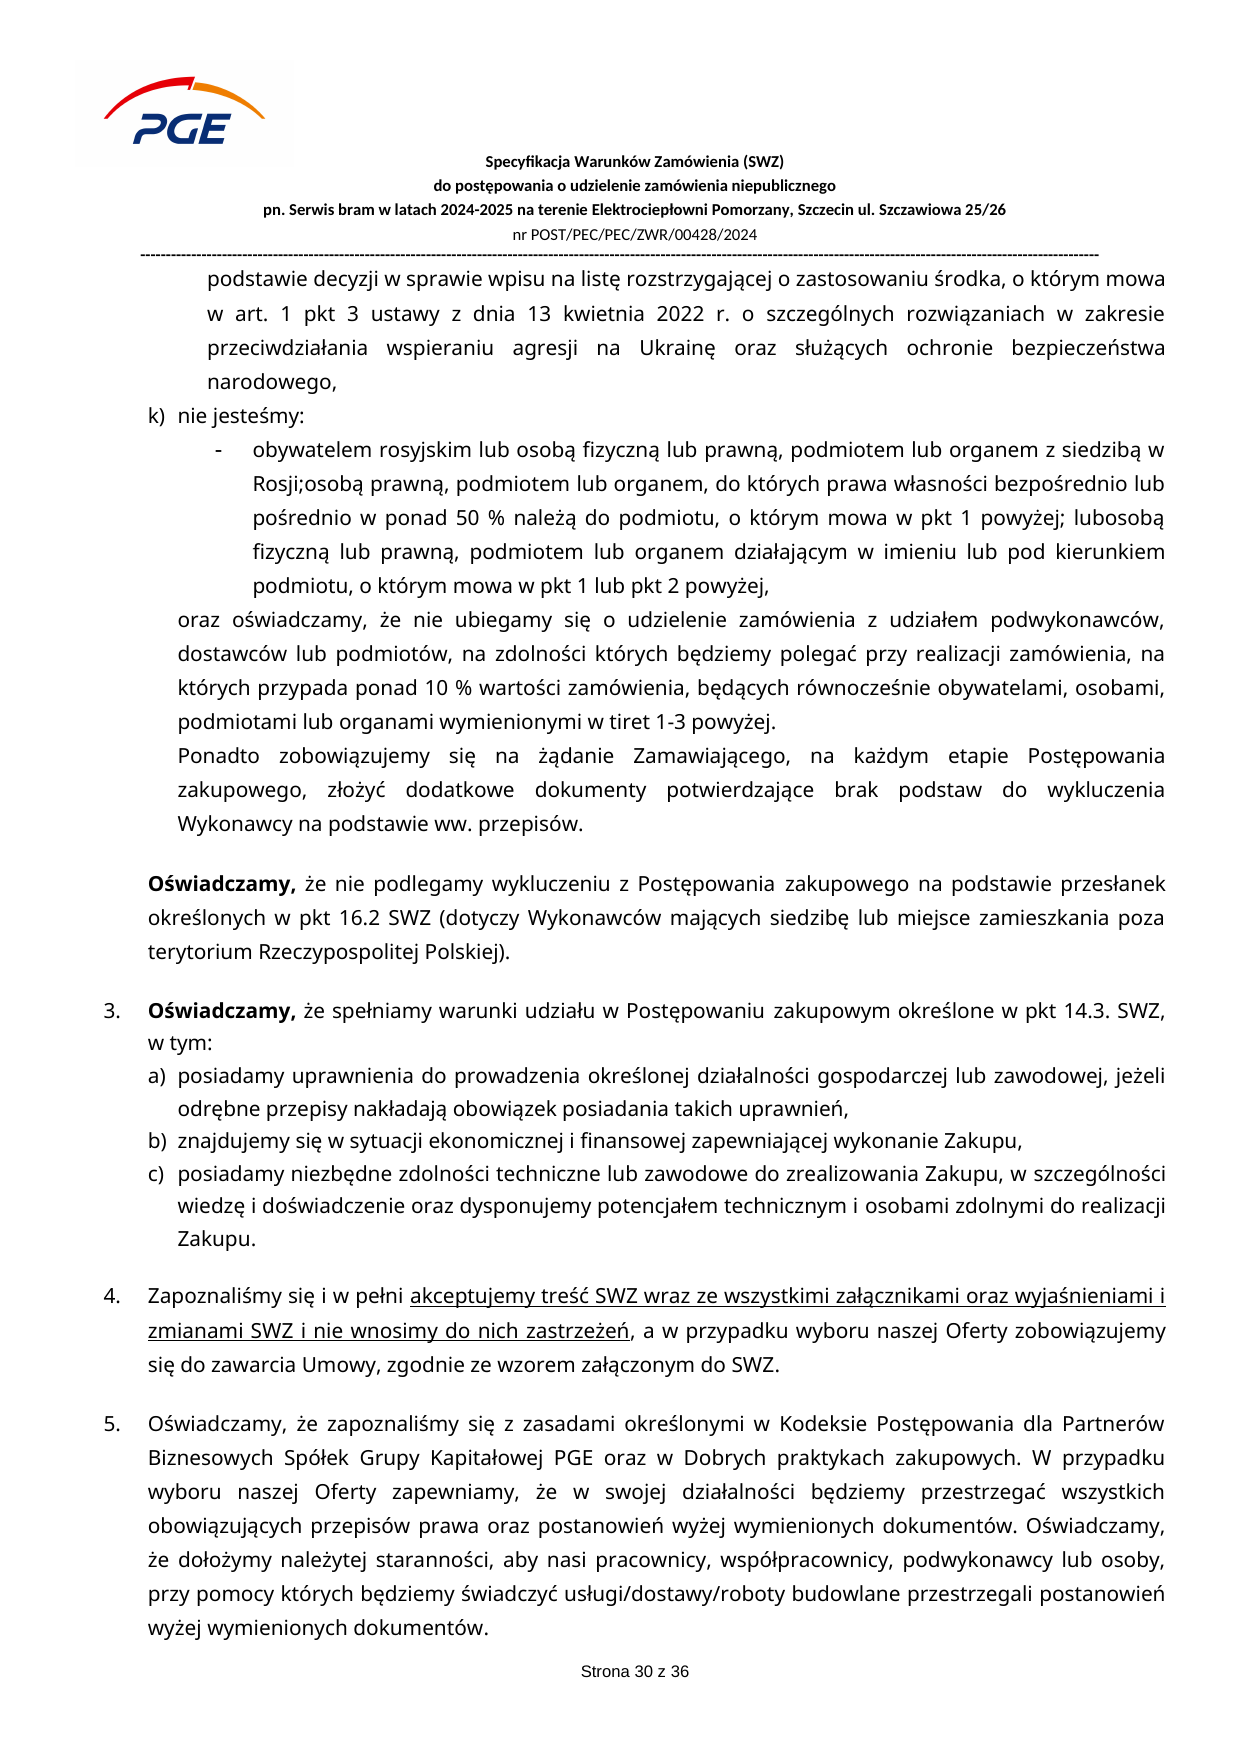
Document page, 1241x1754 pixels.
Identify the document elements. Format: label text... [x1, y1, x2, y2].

list Zapoznaliśmy się i w pełni akceptujemy treść SWZ wraz ze wszystkimi załącznikami oraz wyjaśnieniami i zmianami SWZ i nie wnosimy do nich zastrzeżeń, a w przypadku wyboru naszej Oferty zobowiązujemy się do zawarcia Umowy, zgodnie ze wzorem załączonym do SWZ. [103, 1282, 1166, 1378]
list obywatelem rosyjskim lub osobą fizyczną lub prawną, podmiotem lub organem z siedzibą w Rosji;osobą prawną, podmiotem lub organem, do których prawa własności bezpośrednio lub pośrednio w ponad 50 % należą do podmiotu, o którym mowa w pkt 1 powyżej; lubosobą fizyczną lub prawną, podmiotem lub organem działającym w imieniu lub pod kierunkiem podmiotu, o którym mowa w pkt 1 lub pkt 2 powyżej, [215, 435, 1166, 599]
list nie jesteśmy: [148, 401, 1166, 429]
list posiadamy niezbędne zdolności techniczne lub zawodowe do zrealizowania Zakupu, w szczególności wiedzę i doświadczenie oraz dysponujemy potencjałem technicznym i osobami zdolnymi do realizacji Zakupu. [148, 1159, 1166, 1252]
picture [75, 60, 294, 167]
text Ponadto zobowiązujemy się na żądanie Zamawiającego, na każdym etapie Postępowania zakupowego, złożyć dodatkowe dokumenty potwierdzające brak podstaw do wykluczenia Wykonawcy na podstawie ww. przepisów. [177, 741, 1166, 838]
list Oświadczamy, że spełniamy warunki udziału w Postępowaniu zakupowym określone w pkt 14.3. SWZ, w tym: [103, 996, 1166, 1057]
list posiadamy uprawnienia do prowadzenia określonej działalności gospodarczej lub zawodowej, jeżeli odrębne przepisy nakładają obowiązek posiadania takich uprawnień, [148, 1061, 1166, 1122]
list Oświadczamy, że zapoznaliśmy się z zasadami określonymi w Kodeksie Postępowania dla Partnerów Biznesowych Spółek Grupy Kapitałowej PGE oraz w Dobrych praktykach zakupowych. W przypadku wyboru naszej Oferty zapewniamy, że w swojej działalności będziemy przestrzegać wszystkich obowiązujących przepisów prawa oraz postanowień wyżej wymienionych dokumentów. Oświadczamy, że dołożymy należytej staranności, aby nasi pracownicy, współpracownicy, podwykonawcy lub osoby, przy pomocy których będziemy świadczyć usługi/dostawy/roboty budowlane przestrzegali postanowień wyżej wymienionych dokumentów. [103, 1409, 1166, 1642]
list Oświadczamy, że nie podlegamy wykluczeniu z Postępowania zakupowego na podstawie przesłanek określonych w pkt 16.2 SWZ (dotyczy Wykonawców mających siedzibę lub miejsce zamieszkania poza terytorium Rzeczypospolitej Polskiej). [148, 869, 1166, 965]
list znajdujemy się w sytuacji ekonomicznej i finansowej zapewniającej wykonanie Zakupu, [148, 1126, 1166, 1155]
text oraz oświadczamy, że nie ubiegamy się o udzielenie zamówienia z udziałem podwykonawców, dostawców lub podmiotów, na zdolności których będziemy polegać przy realizacji zamówienia, na których przypada ponad 10 % wartości zamówienia, będących równocześnie obywatelami, osobami, podmiotami lub organami wymienionymi w tiret 1-3 powyżej. [177, 605, 1166, 736]
